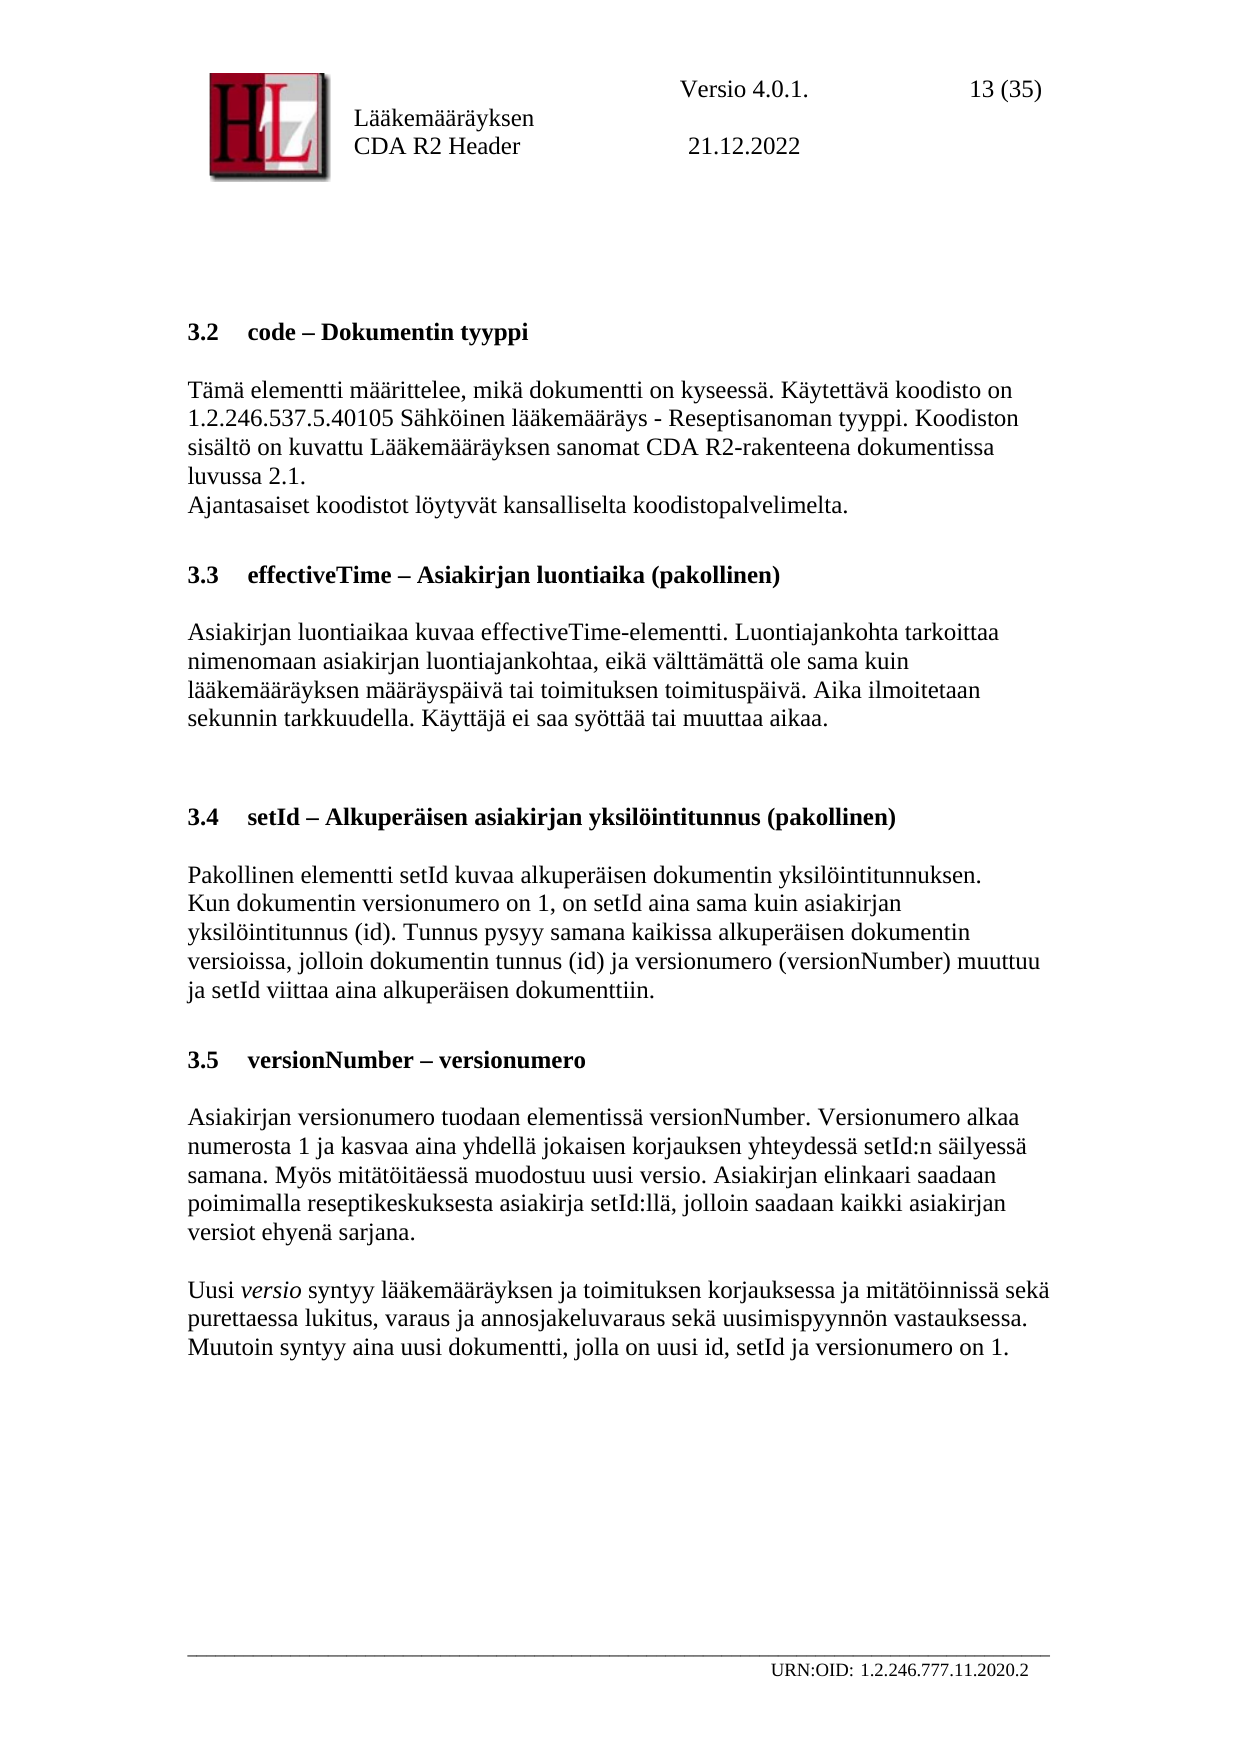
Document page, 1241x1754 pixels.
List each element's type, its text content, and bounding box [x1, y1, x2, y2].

text Kun dokumentin versionumero on 1, on setId aina sama kuin asiakirjan yksilöintitunnus (id). Tunnus pysyy samana kaikissa alkuperäisen dokumentin versioissa, jolloin dokumentin tunnus (id) ja versionumero (versionNumber) muuttuu ja setId viittaa aina alkuperäisen dokumenttiin. [187, 888, 1053, 1003]
text Tämä elementti määrittelee, mikä dokumentti on kyseessä. Käytettävä koodisto on 1.2.246.537.5.40105 Sähköinen lääkemääräys - Reseptisanoman tyyppi. Koodiston sisältö on kuvattu Lääkemääräyksen sanomat CDA R2-rakenteena dokumentissa luvussa 2.1. [187, 375, 1053, 490]
text Ajantasaiset koodistot löytyvät kansalliselta koodistopalvelimelta. [187, 490, 1053, 518]
subtitle setId – Alkuperäisen asiakirjan yksilöintitunnus (pakollinen) [187, 802, 1053, 831]
text Uusi versio syntyy lääkemääräyksen ja toimituksen korjauksessa ja mitätöinnissä sekä purettaessa lukitus, varaus ja annosjakeluvaraus sekä uusimispyynnön vastauksessa. Muutoin syntyy aina uusi dokumentti, jolla on uusi id, setId ja versionumero on 1. [187, 1275, 1053, 1361]
text Pakollinen elementti setId kuvaa alkuperäisen dokumentin yksilöintitunnuksen. [187, 860, 1053, 888]
subtitle effectiveTime – Asiakirjan luontiaika (pakollinen) [187, 560, 1053, 588]
subtitle code – Dokumentin tyyppi [187, 317, 1053, 346]
text Asiakirjan luontiaikaa kuvaa effectiveTime-elementti. Luontiajankohta tarkoittaa nimenomaan asiakirjan luontiajankohtaa, eikä välttämättä ole sama kuin lääkemääräyksen määräyspäivä tai toimituksen toimituspäivä. Aika ilmoitetaan sekunnin tarkkuudella. Käyttäjä ei saa syöttää tai muuttaa aikaa. [187, 617, 1053, 732]
picture [209, 73, 332, 182]
text Asiakirjan versionumero tuodaan elementissä versionNumber. Versionumero alkaa numerosta 1 ja kasvaa aina yhdellä jokaisen korjauksen yhteydessä setId:n säilyessä samana. Myös mitätöitäessä muodostuu uusi versio. Asiakirjan elinkaari saadaan poimimalla reseptikeskuksesta asiakirja setId:llä, jolloin saadaan kaikki asiakirjan versiot ehyenä sarjana. [187, 1102, 1053, 1246]
subtitle versionNumber – versionumero [187, 1045, 1053, 1073]
